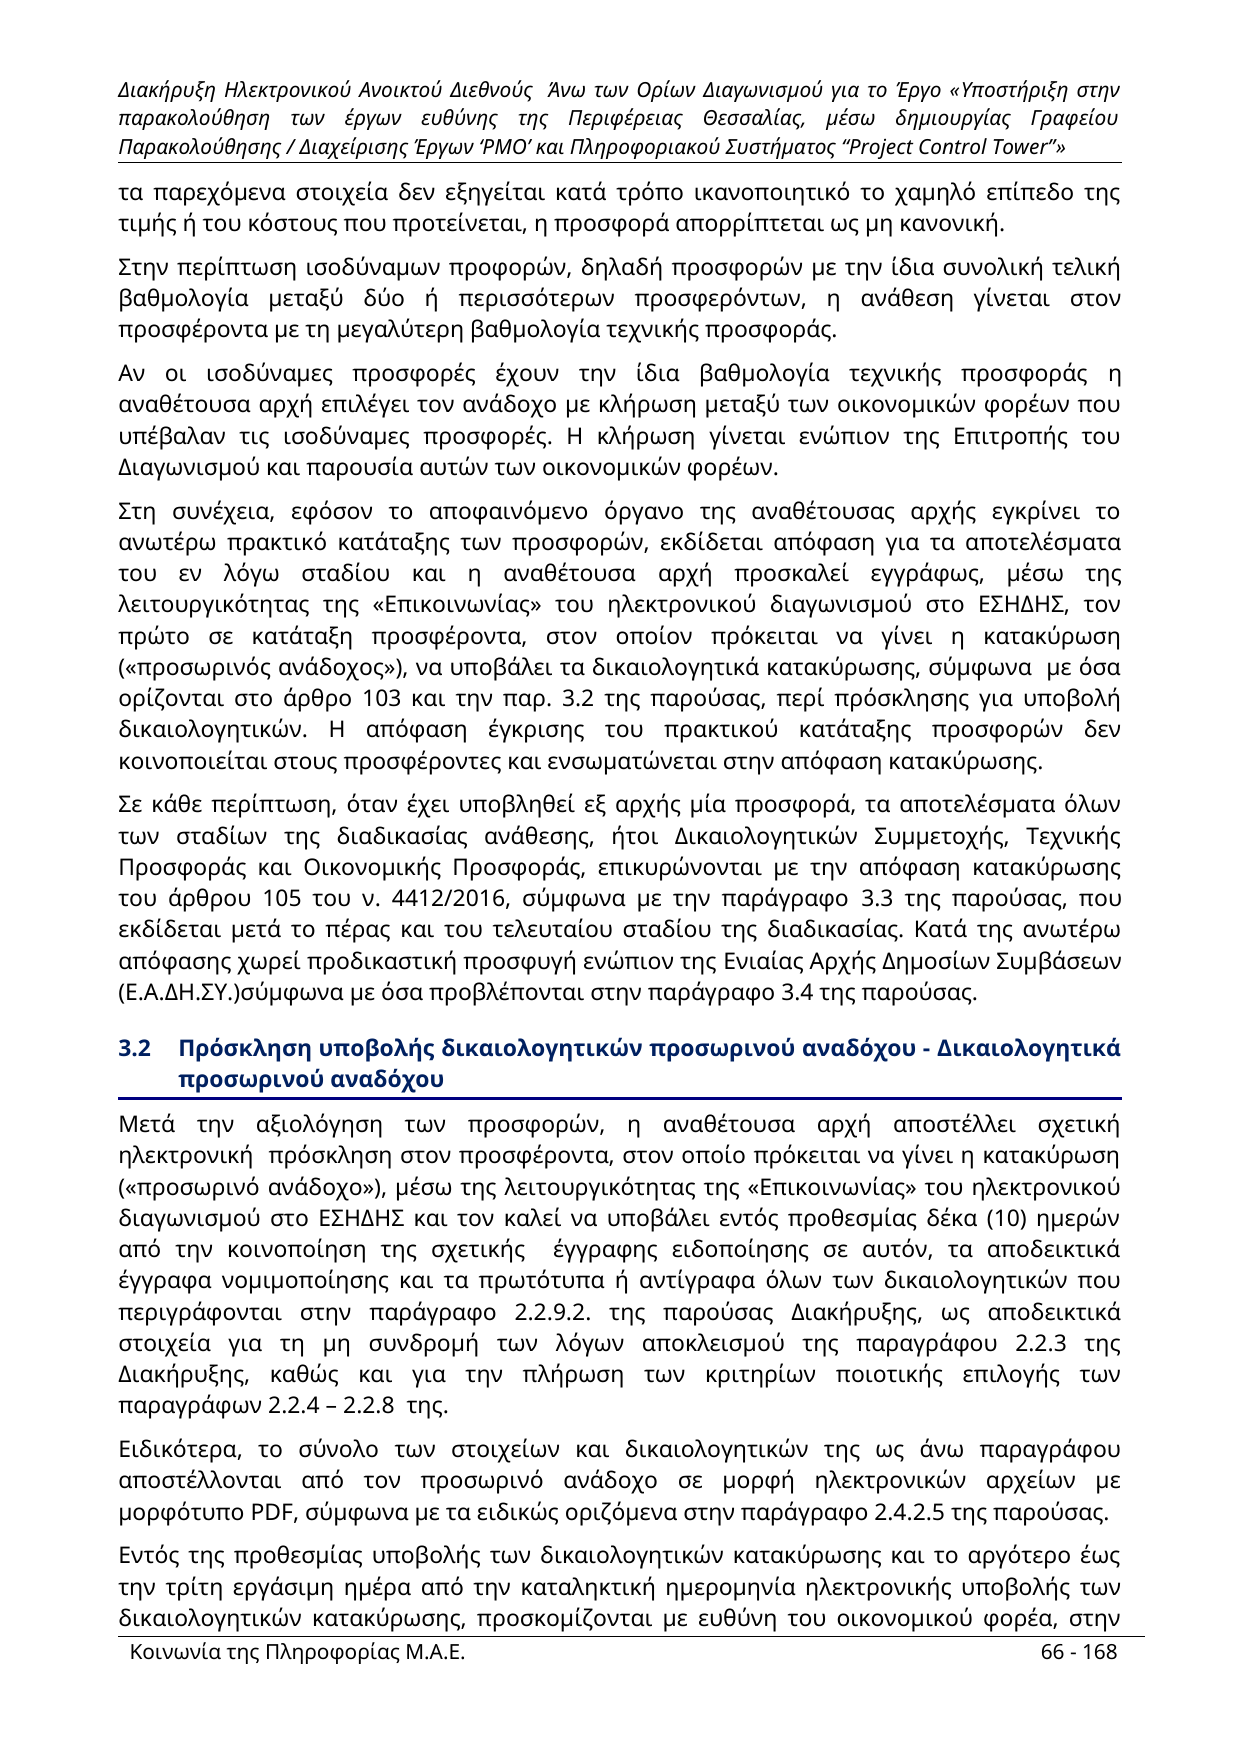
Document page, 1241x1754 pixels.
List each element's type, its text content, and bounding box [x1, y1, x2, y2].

text Στην περίπτωση ισοδύναμων προφορών, δηλαδή προσφορών με την ίδια συνολική τελική βαθμολογία μεταξύ δύο ή περισσότερων προσφερόντων, η ανάθεση γίνεται στον προσφέροντα με τη μεγαλύτερη βαθμολογία τεχνικής προσφοράς. [118, 251, 1122, 345]
subtitle Πρόσκληση υποβολής δικαιολογητικών προσωρινού αναδόχου - Δικαιολογητικά προσωρινού αναδόχου [118, 1032, 1122, 1097]
text Στη συνέχεια, εφόσον το αποφαινόμενο όργανο της αναθέτουσας αρχής εγκρίνει το ανωτέρω πρακτικό κατάταξης των προσφορών, εκδίδεται απόφαση για τα αποτελέσματα του εν λόγω σταδίου και η αναθέτουσα αρχή προσκαλεί εγγράφως, μέσω της λειτουργικότητας της «Επικοινωνίας» του ηλεκτρονικού διαγωνισμού στο ΕΣΗΔΗΣ, τον πρώτο σε κατάταξη προσφέροντα, στον οποίον πρόκειται να γίνει η κατακύρωση («προσωρινός ανάδοχος»), να υποβάλει τα δικαιολογητικά κατακύρωσης, σύμφωνα με όσα ορίζονται στο άρθρο 103 και την παρ. 3.2 της παρούσας, περί πρόσκλησης για υποβολή δικαιολογητικών. Η απόφαση έγκρισης του πρακτικού κατάταξης προσφορών δεν κοινοποιείται στους προσφέροντες και ενσωματώνεται στην απόφαση κατακύρωσης. [118, 495, 1122, 776]
text Ειδικότερα, το σύνολο των στοιχείων και δικαιολογητικών της ως άνω παραγράφου αποστέλλονται από τον προσωρινό ανάδοχο σε μορφή ηλεκτρονικών αρχείων με μορφότυπο PDF, σύμφωνα με τα ειδικώς οριζόμενα στην παράγραφο 2.4.2.5 της παρούσας. [118, 1433, 1122, 1527]
text Μετά την αξιολόγηση των προσφορών, η αναθέτουσα αρχή αποστέλλει σχετική ηλεκτρονική πρόσκληση στον προσφέροντα, στον οποίο πρόκειται να γίνει η κατακύρωση («προσωρινό ανάδοχο»), μέσω της λειτουργικότητας της «Επικοινωνίας» του ηλεκτρονικού διαγωνισμού στο ΕΣΗΔΗΣ και τον καλεί να υποβάλει εντός προθεσμίας δέκα (10) ημερών από την κοινοποίηση της σχετικής έγγραφης ειδοποίησης σε αυτόν, τα αποδεικτικά έγγραφα νομιμοποίησης και τα πρωτότυπα ή αντίγραφα όλων των δικαιολογητικών που περιγράφονται στην παράγραφο 2.2.9.2. της παρούσας Διακήρυξης, ως αποδεικτικά στοιχεία για τη μη συνδρομή των λόγων αποκλεισμού της παραγράφου 2.2.3 της Διακήρυξης, καθώς και για την πλήρωση των κριτηρίων ποιοτικής επιλογής των παραγράφων 2.2.4 – 2.2.8 της. [118, 1108, 1122, 1421]
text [118, 1539, 1122, 1633]
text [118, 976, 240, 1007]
text Αν οι ισοδύναμες προσφορές έχουν την ίδια βαθμολογία τεχνικής προσφοράς η αναθέτουσα αρχή επιλέγει τον ανάδοχο με κλήρωση μεταξύ των οικονομικών φορέων που υπέβαλαν τις ισοδύναμες προσφορές. Η κλήρωση γίνεται ενώπιον της Επιτροπής του Διαγωνισμού και παρουσία αυτών των οικονομικών φορέων. [118, 357, 1122, 482]
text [118, 176, 1122, 238]
